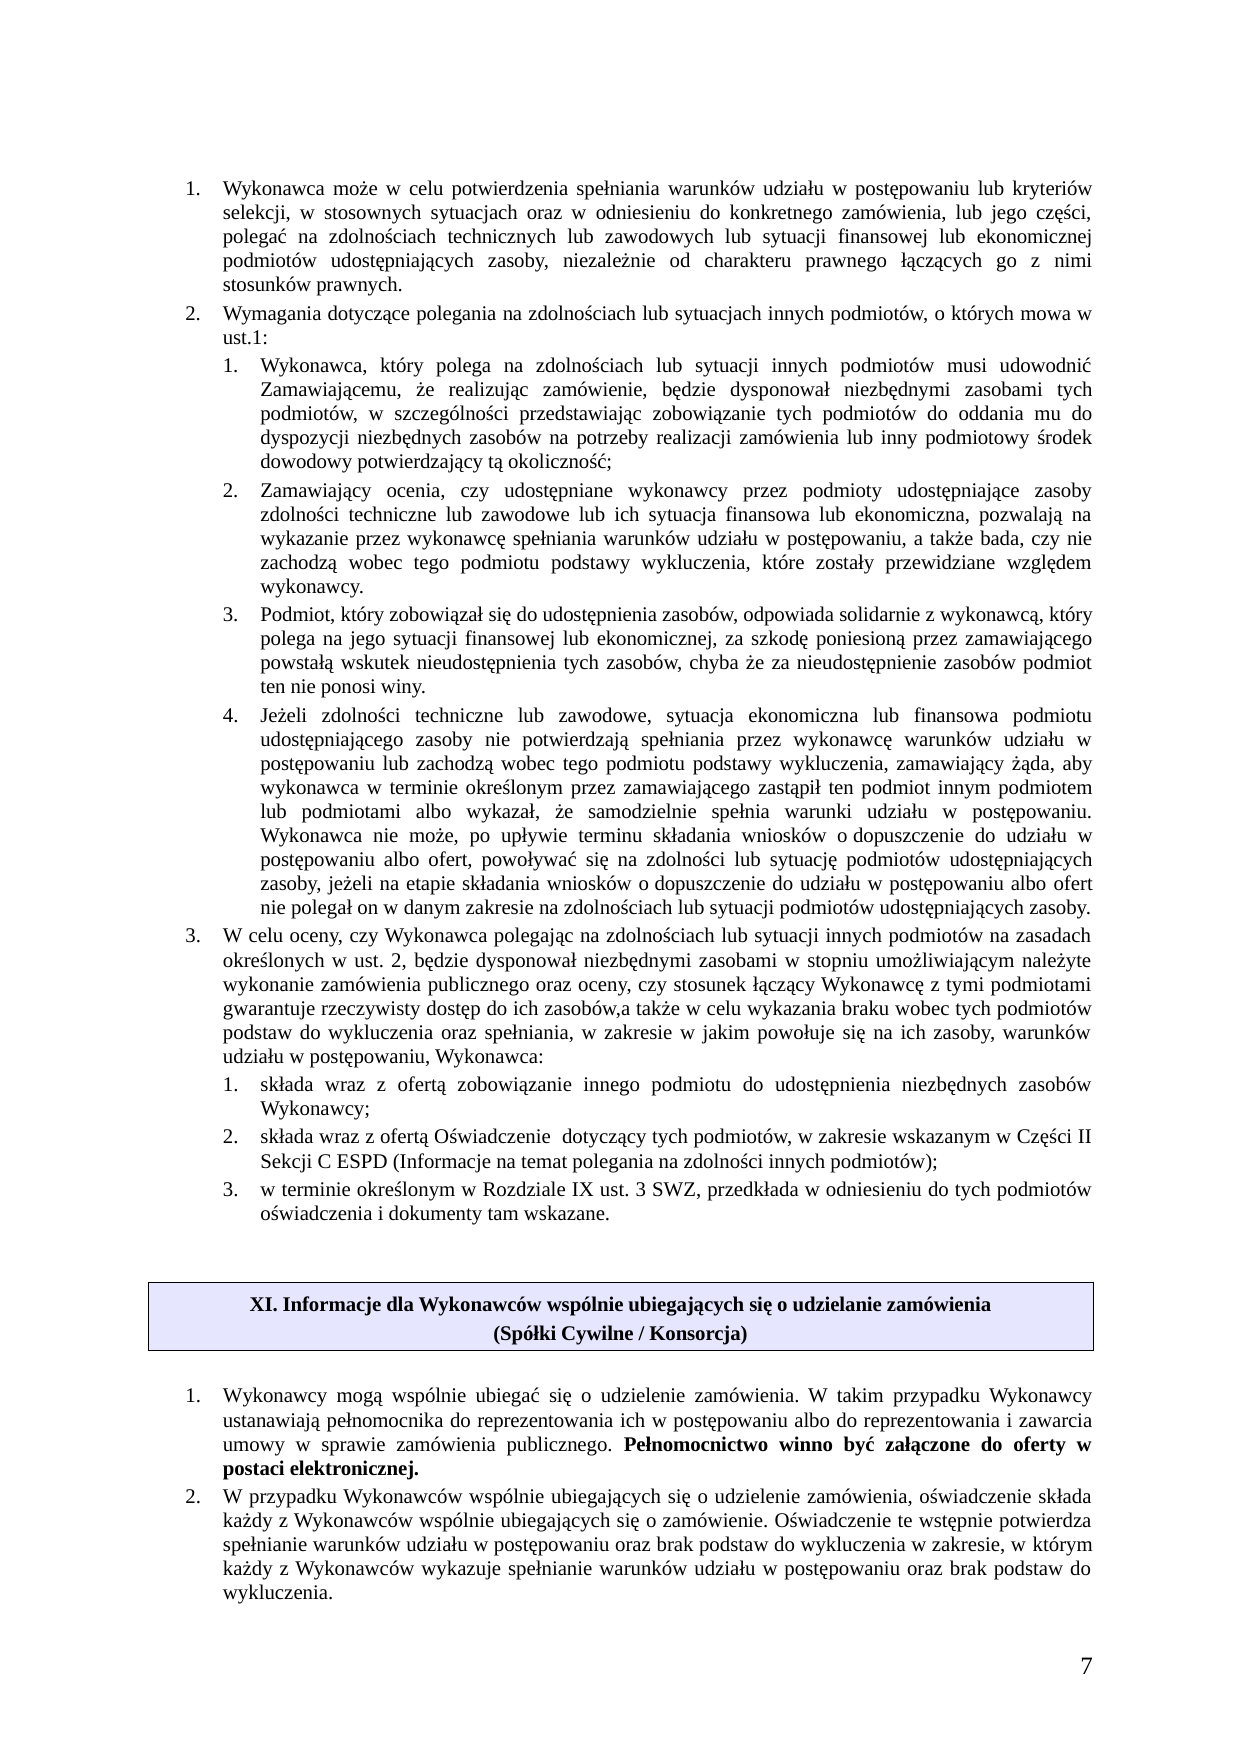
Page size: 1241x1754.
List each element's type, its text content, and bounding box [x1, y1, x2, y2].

list Zamawiający ocenia, czy udostępniane wykonawcy przez podmioty udostępniające zasoby zdolności techniczne lub zawodowe lub ich sytuacja finansowa lub ekonomiczna, pozwalają na wykazanie przez wykonawcę spełniania warunków udziału w postępowaniu, a także bada, czy nie zachodzą wobec tego podmiotu podstawy wykluczenia, które zostały przewidziane względem wykonawcy. [223, 477, 1093, 598]
list Jeżeli zdolności techniczne lub zawodowe, sytuacja ekonomiczna lub finansowa podmiotu udostępniającego zasoby nie potwierdzają spełniania przez wykonawcę warunków udziału w postępowaniu lub zachodzą wobec tego podmiotu podstawy wykluczenia, zamawiający żąda, aby wykonawca w terminie określonym przez zamawiającego zastąpił ten podmiot innym podmiotem lub podmiotami albo wykazał, że samodzielnie spełnia warunki udziału w postępowaniu. Wykonawca nie może, po upływie terminu składania wniosków o dopuszczenie do udziału w postępowaniu albo ofert, powoływać się na zdolności lub sytuację podmiotów udostępniających zasoby, jeżeli na etapie składania wniosków o dopuszczenie do udziału w postępowaniu albo ofert nie polegał on w danym zakresie na zdolnościach lub sytuacji podmiotów udostępniających zasoby. [223, 703, 1093, 919]
list Wykonawca, który polega na zdolnościach lub sytuacji innych podmiotów musi udowodnić Zamawiającemu, że realizując zamówienie, będzie dysponował niezbędnymi zasobami tych podmiotów, w szczególności przedstawiając zobowiązanie tych podmiotów do oddania mu do dyspozycji niezbędnych zasobów na potrzeby realizacji zamówienia lub inny podmiotowy środek dowodowy potwierdzający tą okoliczność; [223, 353, 1093, 473]
list Podmiot, który zobowiązał się do udostępnienia zasobów, odpowiada solidarnie z wykonawcą, który polega na jego sytuacji finansowej lub ekonomicznej, za szkodę poniesioną przez zamawiającego powstałą wskutek nieudostępnienia tych zasobów, chyba że za nieudostępnienie zasobów podmiot ten nie ponosi winy. [223, 602, 1093, 698]
table_header XI. Informacje dla Wykonawców wspólnie ubiegających się o udzielanie zamówienia (Spółki Cywilne / Konsorcja) [149, 1283, 1093, 1350]
list W przypadku Wykonawców wspólnie ubiegających się o udzielenie zamówienia, oświadczenie składa każdy z Wykonawców wspólnie ubiegających się o zamówienie. Oświadczenie te wstępnie potwierdza spełnianie warunków udziału w postępowaniu oraz brak podstaw do wykluczenia w zakresie, w którym każdy z Wykonawców wykazuje spełnianie warunków udziału w postępowaniu oraz brak podstaw do wykluczenia. [185, 1484, 1093, 1604]
list Wymagania dotyczące polegania na zdolnościach lub sytuacjach innych podmiotów, o których mowa w ust.1: [185, 301, 1093, 349]
list składa wraz z ofertą zobowiązanie innego podmiotu do udostępnienia niezbędnych zasobów Wykonawcy; [223, 1072, 1093, 1120]
list W celu oceny, czy Wykonawca polegając na zdolnościach lub sytuacji innych podmiotów na zasadach określonych w ust. 2, będzie dysponował niezbędnymi zasobami w stopniu umożliwiającym należyte wykonanie zamówienia publicznego oraz oceny, czy stosunek łączący Wykonawcę z tymi podmiotami gwarantuje rzeczywisty dostęp do ich zasobów,a także w celu wykazania braku wobec tych podmiotów podstaw do wykluczenia oraz spełniania, w zakresie w jakim powołuje się na ich zasoby, warunków udziału w postępowaniu, Wykonawca: [185, 923, 1093, 1068]
list w terminie określonym w Rozdziale IX ust. 3 SWZ, przedkłada w odniesieniu do tych podmiotów oświadczenia i dokumenty tam wskazane. [223, 1177, 1093, 1225]
list składa wraz z ofertą Oświadczenie dotyczący tych podmiotów, w zakresie wskazanym w Części II Sekcji C ESPD (Informacje na temat polegania na zdolności innych podmiotów); [223, 1124, 1093, 1173]
list Wykonawcy mogą wspólnie ubiegać się o udzielenie zamówienia. W takim przypadku Wykonawcy ustanawiają pełnomocnika do reprezentowania ich w postępowaniu albo do reprezentowania i zawarcia umowy w sprawie zamówienia publicznego. Pełnomocnictwo winno być załączone do oferty w postaci elektronicznej. [185, 1383, 1093, 1480]
list Wykonawca może w celu potwierdzenia spełniania warunków udziału w postępowaniu lub kryteriów selekcji, w stosownych sytuacjach oraz w odniesieniu do konkretnego zamówienia, lub jego części, polegać na zdolnościach technicznych lub zawodowych lub sytuacji finansowej lub ekonomicznej podmiotów udostępniających zasoby, niezależnie od charakteru prawnego łączących go z nimi stosunków prawnych. [185, 176, 1093, 296]
